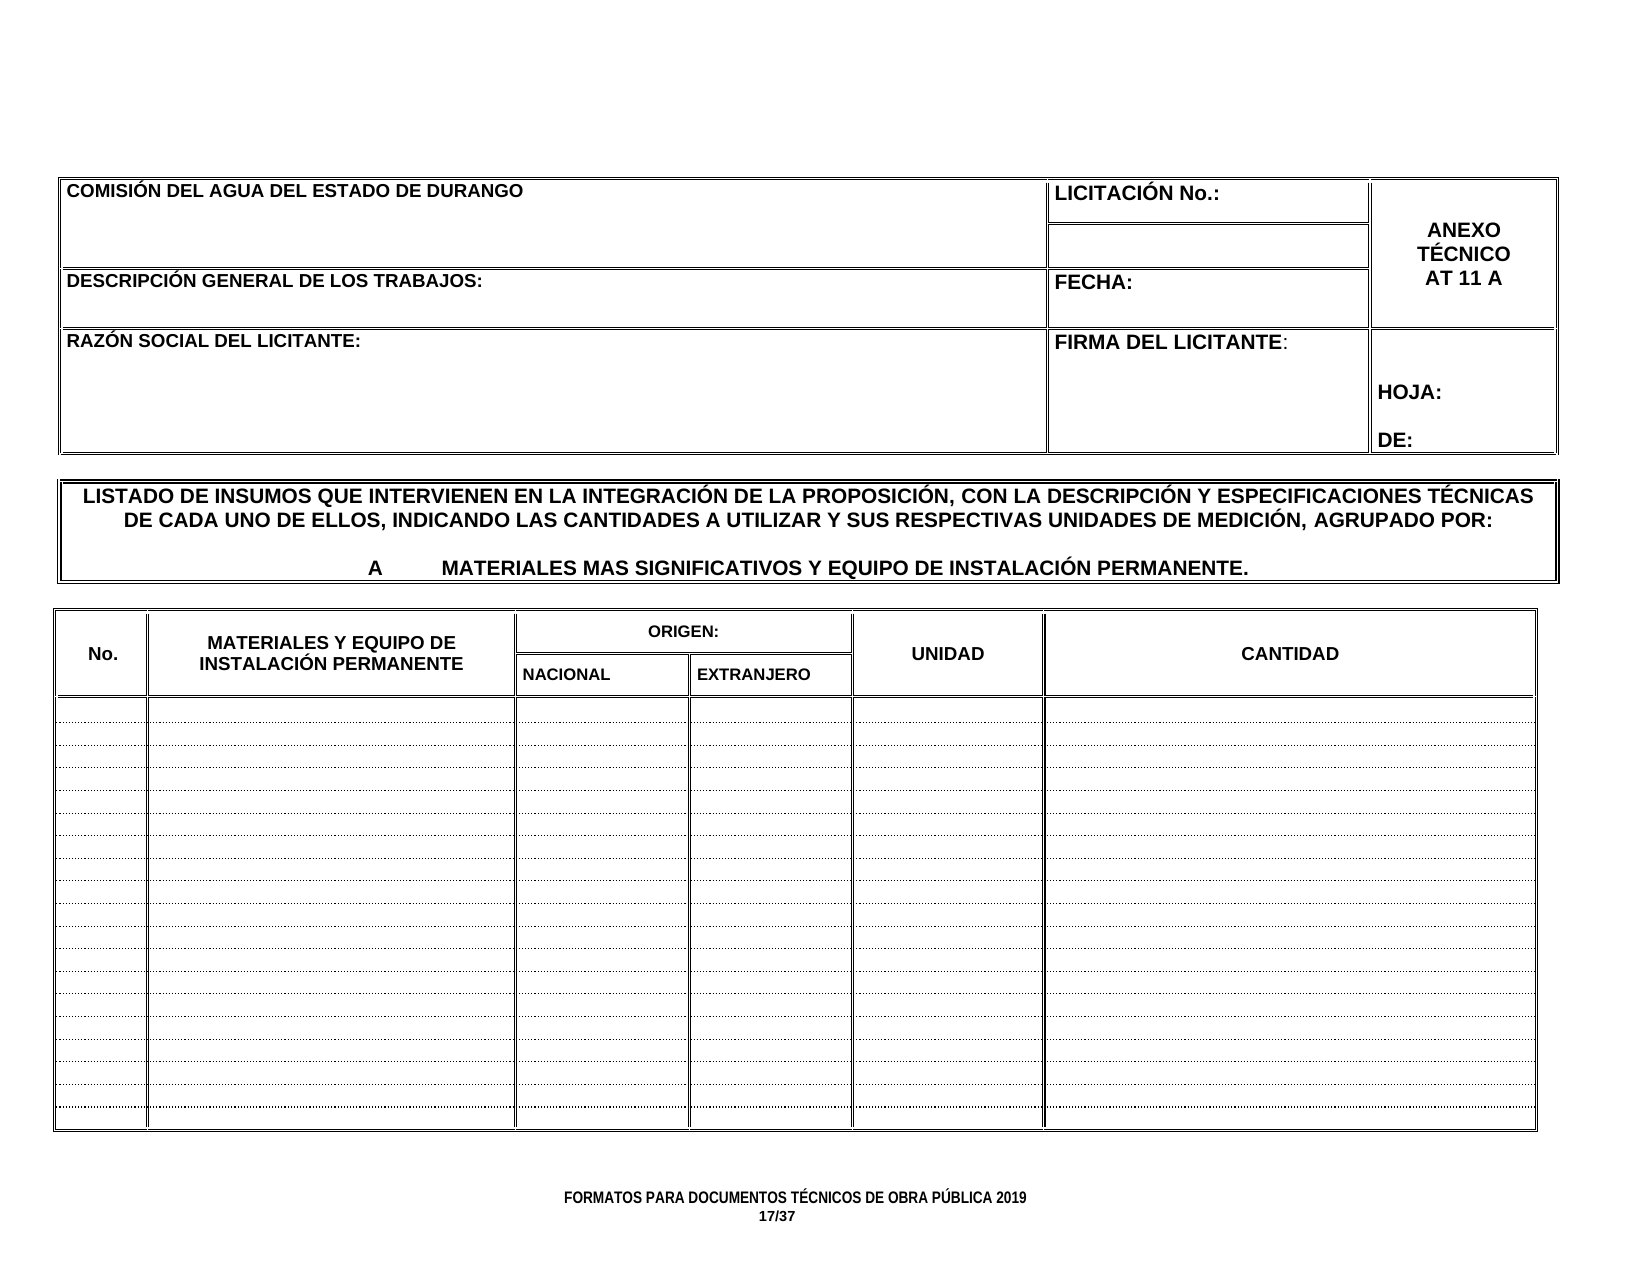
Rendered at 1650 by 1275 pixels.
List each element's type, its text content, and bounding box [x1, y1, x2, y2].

table_cell [691, 1016, 851, 1038]
table_header UNIDAD [852, 609, 1044, 695]
table_cell [1046, 903, 1535, 926]
table_header No. [55, 609, 148, 695]
table_cell [854, 835, 1042, 858]
table_cell [691, 767, 851, 790]
table_cell [854, 903, 1042, 926]
table_cell [691, 835, 851, 858]
table_cell [854, 1039, 1042, 1061]
table_cell FECHA: [1049, 270, 1368, 327]
table_cell [149, 745, 514, 767]
table_cell [56, 767, 146, 790]
table_header LICITACIÓN No.: [1047, 178, 1370, 222]
table_cell [149, 790, 514, 812]
table_cell [56, 971, 146, 993]
table_cell [149, 698, 514, 722]
table_cell [55, 695, 148, 722]
table_cell [517, 971, 688, 993]
table_cell [691, 722, 851, 745]
table_cell [691, 1039, 851, 1061]
table_cell [1046, 722, 1535, 745]
table_cell [1046, 767, 1535, 790]
table_cell [56, 903, 146, 926]
table_cell [854, 858, 1042, 880]
table_cell [854, 948, 1042, 971]
table_cell [56, 1084, 146, 1106]
table_cell [56, 1016, 146, 1038]
table_cell [517, 722, 688, 745]
table_header ORIGEN: [515, 611, 852, 652]
table_cell [56, 993, 146, 1016]
table_cell [691, 698, 851, 722]
table_cell [1046, 926, 1535, 948]
table_cell [515, 1106, 689, 1129]
table_cell HOJA: DE: [1370, 327, 1557, 452]
table_cell [691, 971, 851, 993]
table_cell [517, 1084, 688, 1106]
table_cell [854, 926, 1042, 948]
table_cell EXTRANJERO [691, 655, 851, 695]
table_cell [149, 880, 514, 903]
table_cell [56, 722, 146, 745]
table_cell [149, 722, 514, 745]
table_cell [691, 993, 851, 1016]
table_cell [1046, 880, 1535, 903]
table_cell [1046, 858, 1535, 880]
table_cell [691, 790, 851, 812]
table_cell [517, 926, 688, 948]
table_cell [1046, 993, 1535, 1016]
table_cell [1046, 971, 1535, 993]
table_cell [852, 1106, 1044, 1129]
table_header COMISIÓN DEL AGUA DEL ESTADO DE DURANGO [61, 180, 1047, 267]
table_cell [1046, 1016, 1535, 1038]
table_cell [854, 993, 1042, 1016]
table_cell [691, 813, 851, 835]
table_cell [1046, 1039, 1535, 1061]
table_cell [56, 1061, 146, 1084]
table_cell [1046, 790, 1535, 812]
table_cell [149, 971, 514, 993]
table_cell [149, 813, 514, 835]
table_cell [517, 1039, 688, 1061]
table_cell [854, 880, 1042, 903]
table_cell NACIONAL [517, 655, 688, 695]
table_cell [149, 926, 514, 948]
table_cell RAZÓN SOCIAL DEL LICITANTE: [59, 327, 1047, 452]
table_cell [517, 1016, 688, 1038]
table_cell [149, 858, 514, 880]
table_cell [1046, 813, 1535, 835]
table_cell [517, 767, 688, 790]
table_cell [56, 880, 146, 903]
table_cell [691, 948, 851, 971]
table_cell [149, 1061, 514, 1084]
table_cell [854, 722, 1042, 745]
table_cell [56, 835, 146, 858]
table_header ANEXO TÉCNICO AT 11 A [1370, 180, 1556, 327]
table_header MATERIALES Y EQUIPO DE INSTALACIÓN PERMANENTE [148, 611, 515, 695]
table_cell [1046, 745, 1535, 767]
table_cell [517, 745, 688, 767]
table_cell [854, 790, 1042, 812]
table_cell [149, 993, 514, 1016]
table_cell DESCRIPCIÓN GENERAL DE LOS TRABAJOS: [59, 267, 1047, 327]
table_cell [854, 767, 1042, 790]
table_cell [1046, 1084, 1535, 1106]
table_cell [56, 926, 146, 948]
table_cell [149, 1084, 514, 1106]
table_cell [517, 880, 688, 903]
table_cell [1049, 225, 1368, 267]
table_cell [691, 926, 851, 948]
table_cell [149, 835, 514, 858]
table_cell [517, 835, 688, 858]
table_cell [56, 1106, 148, 1129]
table_cell [59, 452, 1557, 479]
table_cell [517, 1061, 688, 1084]
table_cell [517, 948, 688, 971]
table_cell [56, 1039, 146, 1061]
table_cell [854, 1061, 1042, 1084]
table_cell [56, 813, 146, 835]
table_cell [56, 745, 146, 767]
table_cell [854, 745, 1042, 767]
table_header CANTIDAD [1044, 611, 1535, 695]
table_cell [691, 1084, 851, 1106]
table_cell [854, 698, 1042, 722]
table_cell [56, 858, 146, 880]
table_cell LISTADO DE INSUMOS QUE INTERVIENEN EN LA INTEGRACIÓN DE LA PROPOSICIÓN, CON LA DESCRIPCIÓN Y ESPECIFICACIONES TÉCNICAS DE CADA UNO DE ELLOS, INDICANDO LAS CANTIDADES A UTILIZAR Y SUS RESPECTIVAS UNIDADES DE MEDICIÓN, AGRUPADO POR: A MATERIALES MAS SIGNIFICATIVOS Y EQUIPO DE INSTALACIÓN PERMANENTE. [59, 479, 1557, 579]
table_cell [1044, 695, 1536, 722]
table_cell [691, 903, 851, 926]
table_cell [854, 971, 1042, 993]
table_cell [517, 903, 688, 926]
table_cell [1046, 1061, 1535, 1084]
table_cell [149, 1016, 514, 1038]
table_cell [517, 813, 688, 835]
table_cell [1046, 948, 1535, 971]
table_cell [1044, 1106, 1535, 1129]
table_cell [517, 993, 688, 1016]
table_cell [517, 858, 688, 880]
table_cell [1046, 835, 1535, 858]
table_cell [56, 948, 146, 971]
table_cell [690, 1106, 852, 1129]
table_cell [691, 858, 851, 880]
table_cell [148, 1106, 515, 1129]
table_cell [149, 948, 514, 971]
table_cell [517, 790, 688, 812]
table_cell [854, 1016, 1042, 1038]
table_cell [691, 880, 851, 903]
table_cell [854, 813, 1042, 835]
table_cell [149, 903, 514, 926]
table_cell [691, 1061, 851, 1084]
table_cell [854, 1084, 1042, 1106]
table_cell [149, 767, 514, 790]
table_cell [691, 745, 851, 767]
table_cell [56, 790, 146, 812]
table_cell [517, 698, 688, 722]
table_cell FIRMA DEL LICITANTE: [1049, 330, 1368, 452]
table_cell [149, 1039, 514, 1061]
